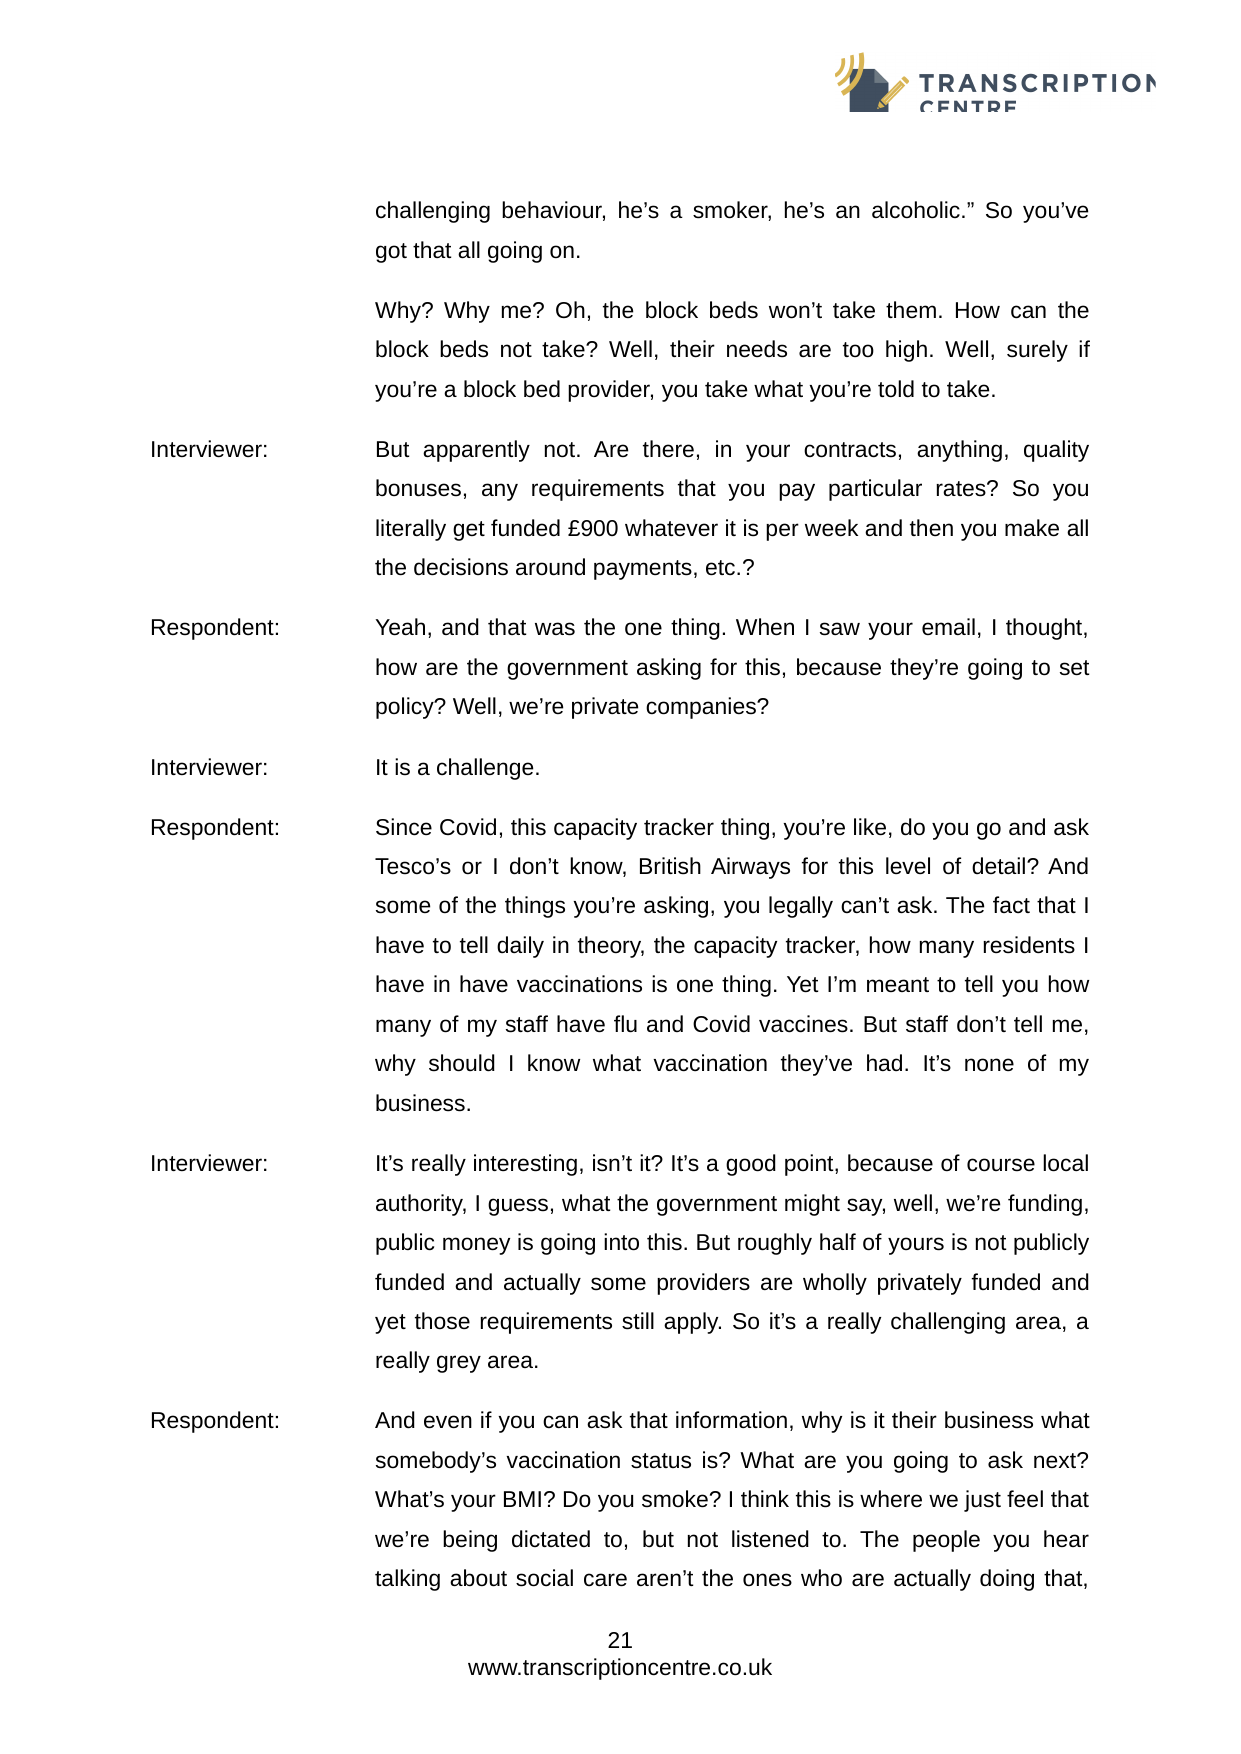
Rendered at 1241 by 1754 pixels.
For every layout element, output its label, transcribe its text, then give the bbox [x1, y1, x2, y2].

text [150, 1407, 1090, 1592]
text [150, 197, 1090, 263]
text Interviewer: It is a challenge. [150, 753, 1090, 780]
text Why? Why me? Oh, the block beds won’t take them. How can the block beds not take? Well, their needs are too high. Well, surely if you’re a block bed provider, you take what you’re told to take. [150, 297, 1090, 402]
text Interviewer: It’s really interesting, isn’t it? It’s a good point, because of course local authority, I guess, what the government might say, well, we’re funding, public money is going into this. But roughly half of yours is not publicly funded and actually some providers are wholly privately funded and yet those requirements still apply. So it’s a really challenging area, a really grey area. [150, 1150, 1090, 1374]
text Respondent: Since Covid, this capacity tracker thing, you’re like, do you go and ask Tesco’s or I don’t know, British Airways for this level of detail? And some of the things you’re asking, you legally can’t ask. The fact that I have to tell daily in theory, the capacity tracker, how many residents I have in have vaccinations is one thing. Yet I’m meant to tell you how many of my staff have flu and Covid vaccines. But staff don’t tell me, why should I know what vaccination they’ve had. It’s none of my business. [150, 813, 1090, 1116]
picture [834, 52, 1156, 112]
text Respondent: Yeah, and that was the one thing. When I saw your email, I thought, how are the government asking for this, because they’re going to set policy? Well, we’re private companies? [150, 614, 1090, 720]
text Interviewer: But apparently not. Are there, in your contracts, anything, quality bonuses, any requirements that you pay particular rates? So you literally get funded £900 whatever it is per week and then you make all the decisions around payments, etc.? [150, 436, 1090, 581]
